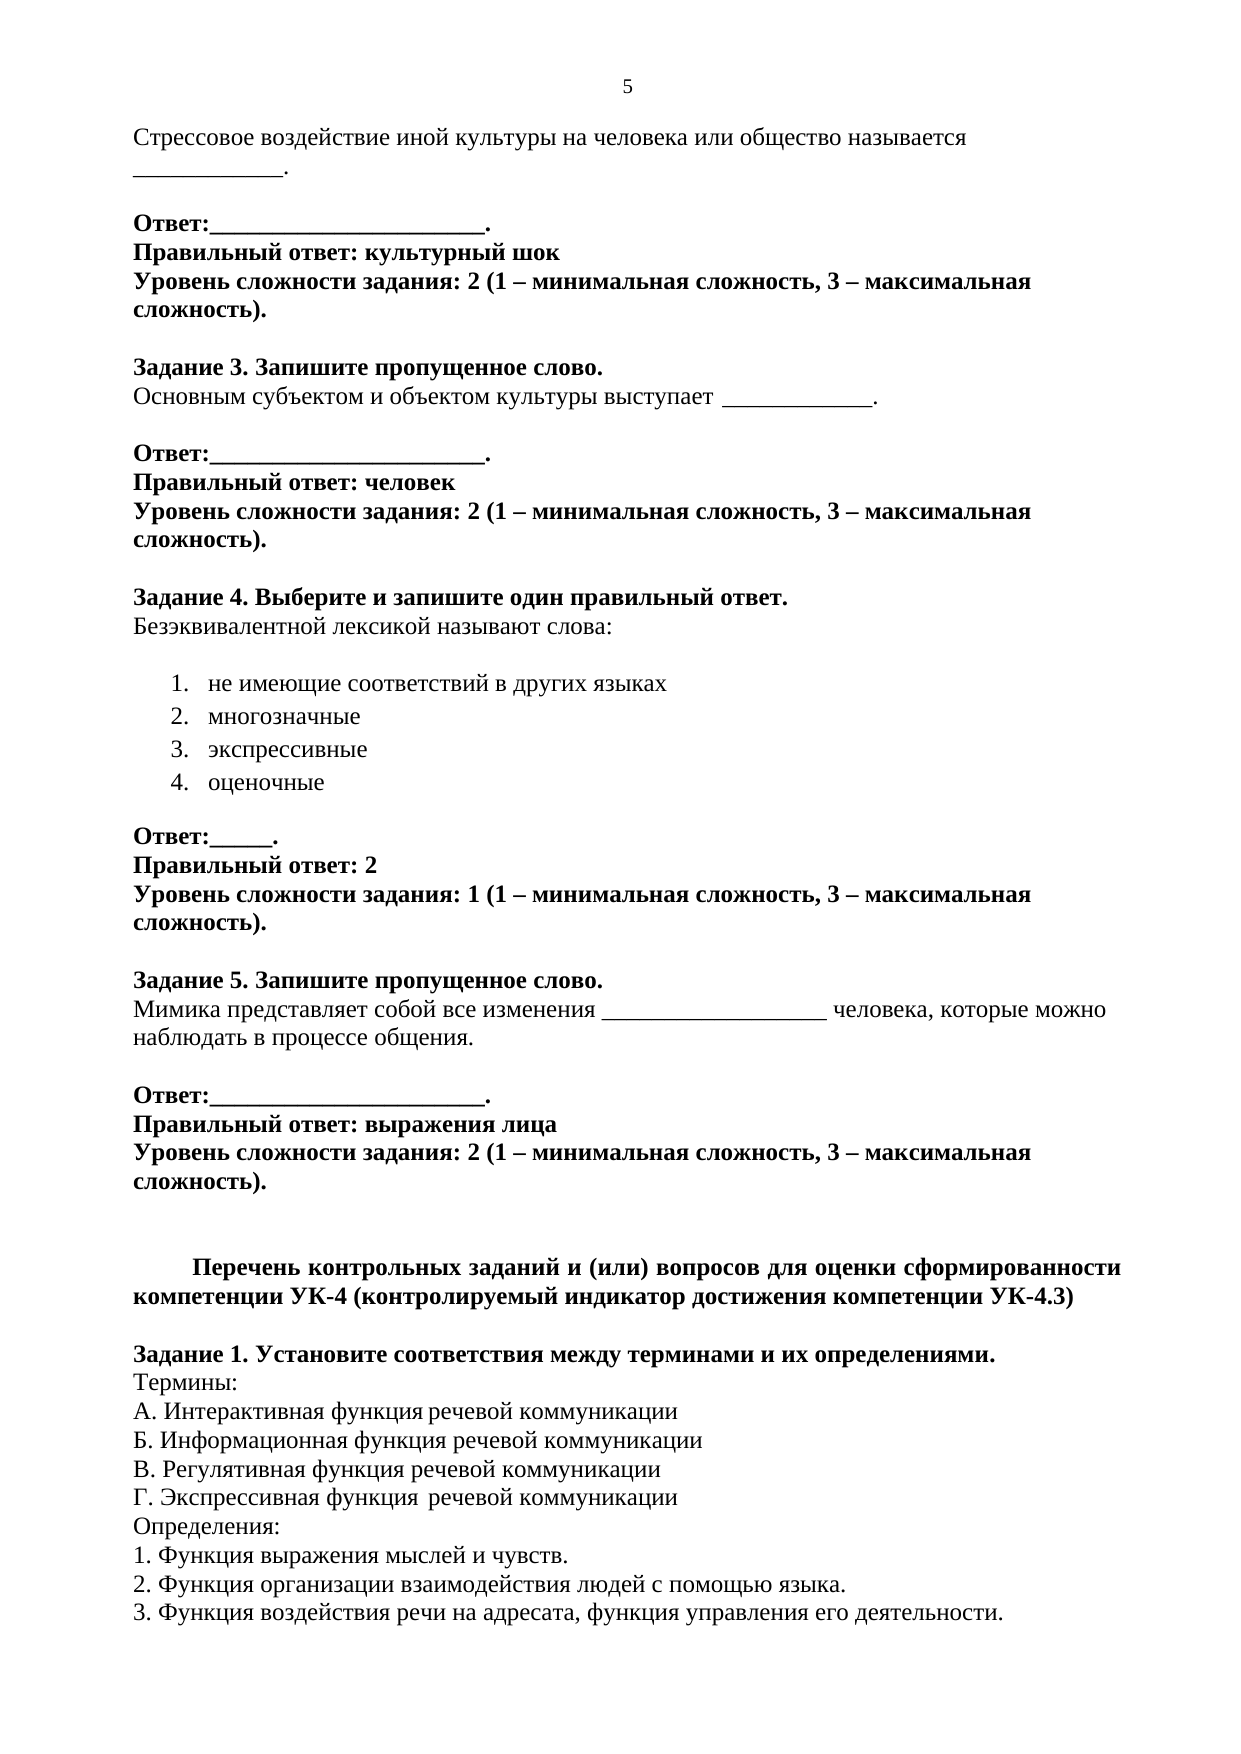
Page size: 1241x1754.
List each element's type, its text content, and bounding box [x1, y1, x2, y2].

text Стрессовое воздействие иной культуры на человека или общество называется ____________. [133, 122, 1122, 179]
text Задание 1. Установите соответствия между терминами и их определениями. [133, 1339, 1122, 1367]
text Задание 3. Запишите пропущенное слово. [133, 352, 1122, 381]
text В. Регулятивная функция речевой коммуникации [133, 1454, 1122, 1482]
text Правильный ответ: 2 [133, 850, 1122, 879]
text Определения: [133, 1511, 1122, 1540]
text Мимика представляет собой все изменения __________________ человека, которые можно наблюдать в процессе общения. [133, 994, 1122, 1051]
text 2. Функция организации взаимодействия людей с помощью языка. [133, 1569, 1122, 1597]
text 3. Функция воздействия речи на адресата, функция управления его деятельности. [133, 1597, 1122, 1626]
text А. Интерактивная функция речевой коммуникации [133, 1396, 1122, 1425]
text Б. Информационная функция речевой коммуникации [133, 1425, 1122, 1454]
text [133, 266, 1122, 323]
list оценочные [170, 767, 1122, 796]
text Ответ:______________________. [133, 1080, 1122, 1109]
text Правильный ответ: выражения лица [133, 1109, 1122, 1137]
text Безэквивалентной лексикой называют слова: [133, 611, 1122, 639]
text Ответ:______________________. [133, 208, 1122, 237]
text Ответ:______________________. [133, 438, 1122, 467]
text Основным субъектом и объектом культуры выступает ____________. [133, 381, 1122, 409]
list не имеющие соответствий в других языках [170, 668, 1122, 697]
text Задание 5. Запишите пропущенное слово. [133, 965, 1122, 994]
text Уровень сложности задания: 1 (1 – минимальная сложность, 3 – максимальная сложность). [133, 879, 1122, 936]
text 1. Функция выражения мыслей и чувств. [133, 1540, 1122, 1569]
text Перечень контрольных заданий и (или) вопросов для оценки сформированности компетенции УК-4 (контролируемый индикатор достижения компетенции УК-4.3) [133, 1252, 1122, 1310]
text Уровень сложности задания: 2 (1 – минимальная сложность, 3 – максимальная сложность). [133, 496, 1122, 553]
text Г. Экспрессивная функция речевой коммуникации [133, 1482, 1122, 1511]
text Термины: [133, 1367, 1122, 1396]
list многозначные [170, 701, 1122, 730]
text Правильный ответ: культурный шок [133, 237, 1122, 266]
list экспрессивные [170, 734, 1122, 763]
text Задание 4. Выберите и запишите один правильный ответ. [133, 582, 1122, 611]
text Правильный ответ: человек [133, 467, 1122, 496]
text Ответ:_____. [133, 821, 1122, 850]
text Уровень сложности задания: 2 (1 – минимальная сложность, 3 – максимальная сложность). [133, 1137, 1122, 1195]
